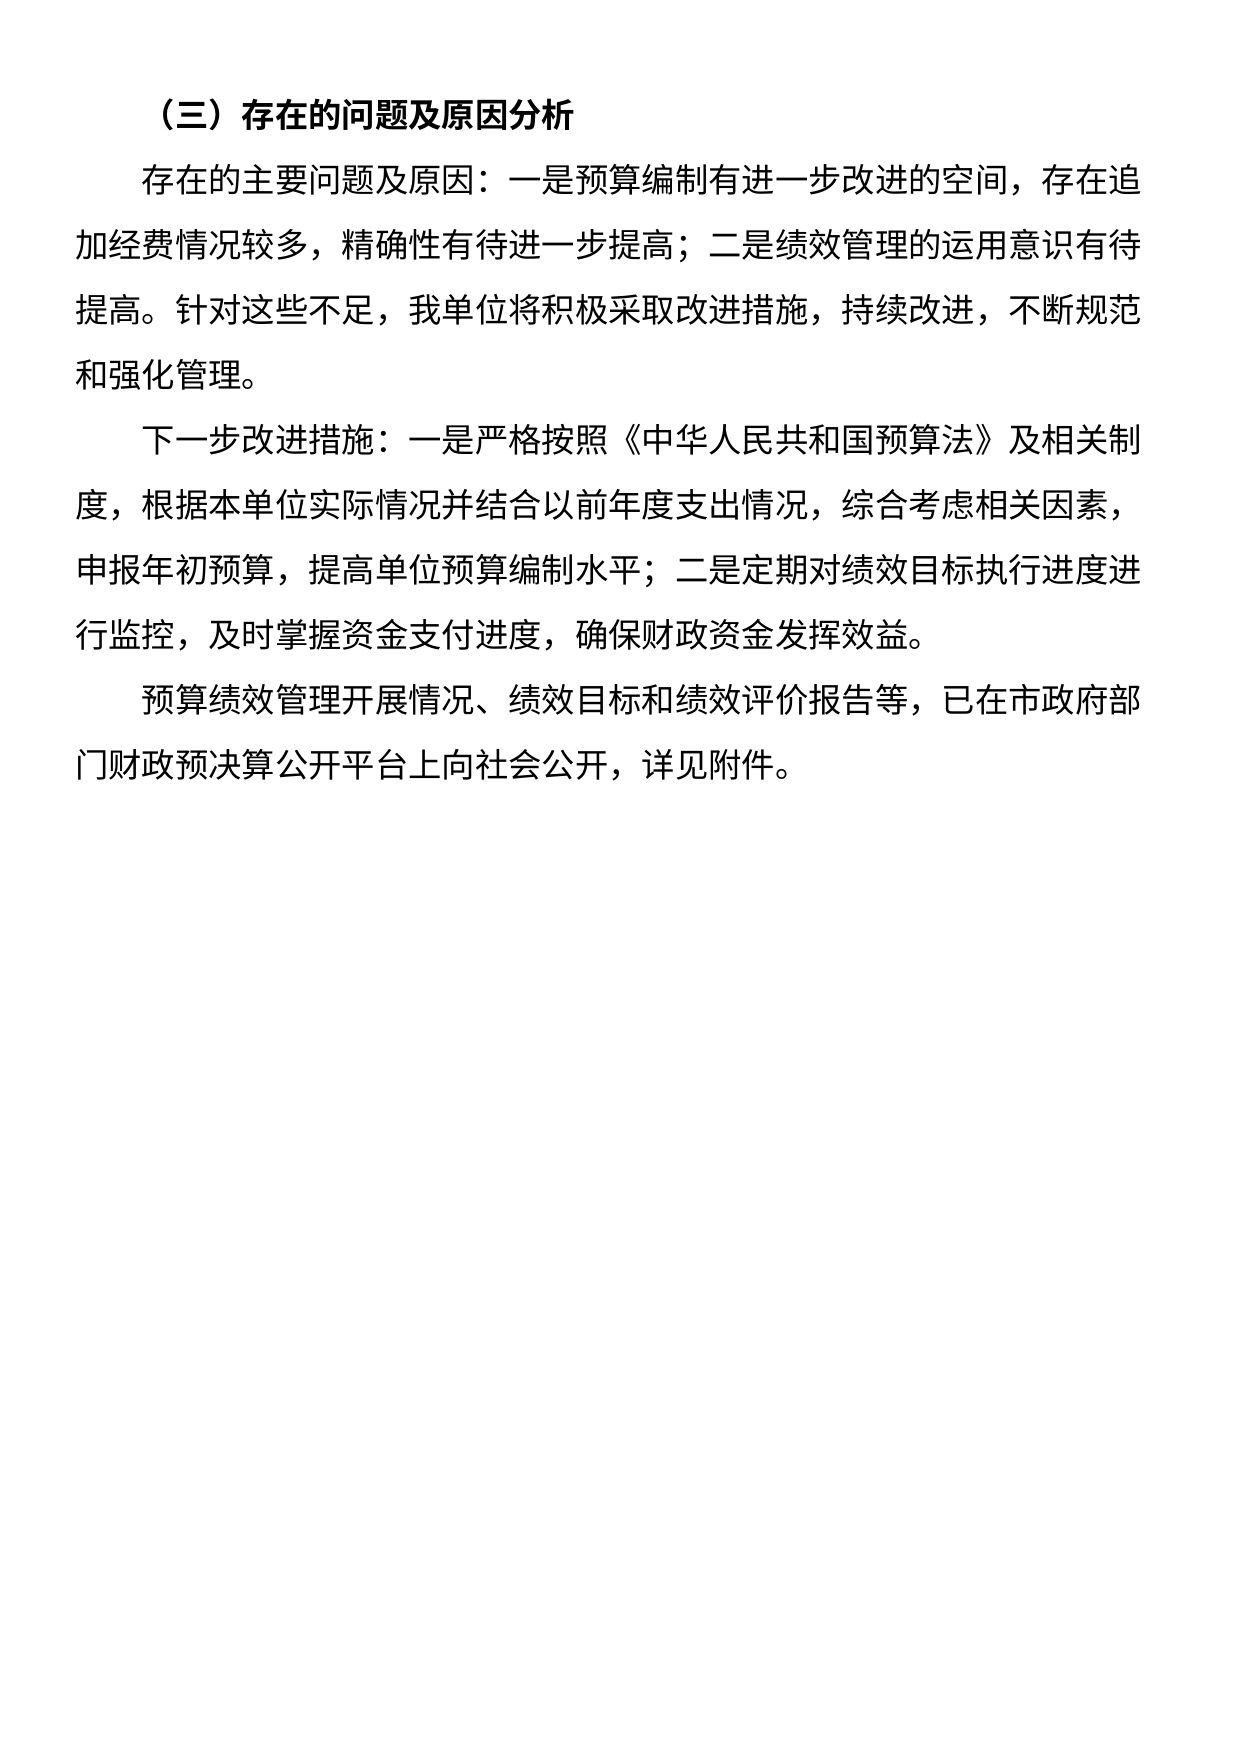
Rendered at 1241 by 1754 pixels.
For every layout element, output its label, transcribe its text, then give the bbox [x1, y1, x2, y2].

text 存在的主要问题及原因：一是预算编制有进一步改进的空间，存在追加经费情况较多，精确性有待进一步提高；二是绩效管理的运用意识有待提高。针对这些不足，我单位将积极采取改进措施，持续改进，不断规范和强化管理。 [75, 146, 1165, 406]
text 预算绩效管理开展情况、绩效目标和绩效评价报告等，已在市政府部门财政预决算公开平台上向社会公开，详见附件。 [75, 666, 1165, 796]
text （三）存在的问题及原因分析 [75, 81, 1165, 146]
text 下一步改进措施：一是严格按照《中华人民共和国预算法》及相关制度，根据本单位实际情况并结合以前年度支出情况，综合考虑相关因素，申报年初预算，提高单位预算编制水平；二是定期对绩效目标执行进度进行监控，及时掌握资金支付进度，确保财政资金发挥效益。 [75, 406, 1165, 666]
